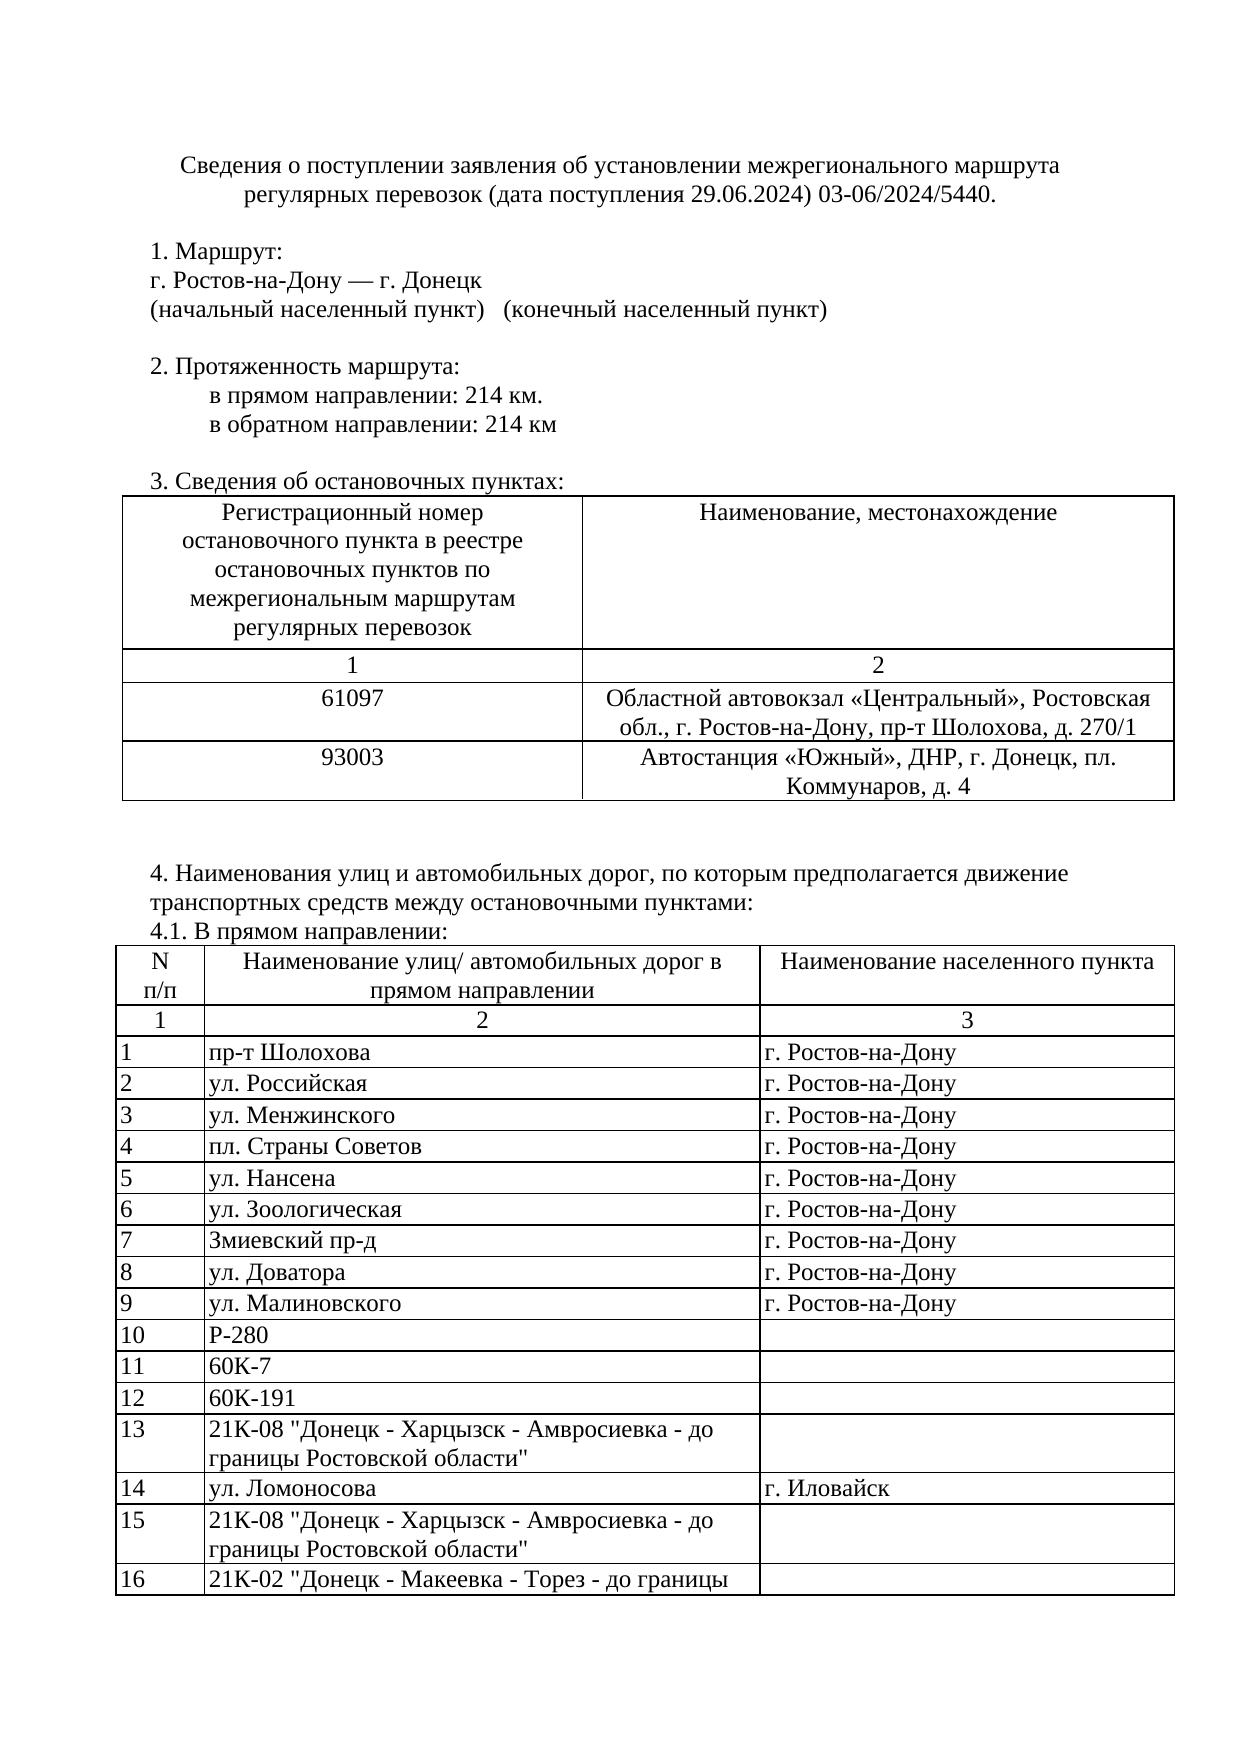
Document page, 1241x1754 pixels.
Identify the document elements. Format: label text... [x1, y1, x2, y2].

table_cell ул. Менжинского [205, 1100, 759, 1130]
table_cell 15 [117, 1505, 204, 1562]
table_cell [761, 1383, 1174, 1413]
table_header Наименование населенного пункта [761, 946, 1174, 1004]
table_cell 8 [117, 1257, 204, 1287]
table_cell 5 [117, 1163, 204, 1193]
table_cell 21К-08 "Донецк - Харцызск - Амвросиевка - до границы Ростовской области" [205, 1415, 759, 1472]
table_cell ул. Доватора [205, 1257, 759, 1287]
text (начальный населенный пункт) (конечный населенный пункт) [150, 294, 1090, 322]
table_cell Автостанция «Южный», ДНР, г. Донецк, пл. Коммунаров, д. 4 [583, 742, 1173, 799]
table_cell 60К-191 [205, 1383, 759, 1413]
table_cell 2 [205, 1006, 759, 1035]
table_cell Р-280 [205, 1320, 759, 1350]
text 1. Маршрут: [150, 236, 1090, 265]
table_cell пл. Страны Советов [205, 1131, 759, 1161]
table_header Регистрационный номер остановочного пункта в реестре остановочных пунктов по межрегиональным маршрутам регулярных перевозок [123, 497, 582, 648]
table_cell г. Ростов-на-Дону [761, 1131, 1174, 1161]
text в обратном направлении: 214 км [150, 409, 1090, 437]
table_cell г. Ростов-на-Дону [761, 1226, 1174, 1256]
table_cell 1 [117, 1006, 204, 1035]
table_cell 16 [117, 1564, 204, 1594]
table_cell 6 [117, 1194, 204, 1224]
table_cell ул. Малиновского [205, 1289, 759, 1318]
table_cell 13 [117, 1415, 204, 1472]
table_cell 12 [117, 1383, 204, 1413]
table_cell пр-т Шолохова [205, 1037, 759, 1067]
table_cell 93003 [123, 742, 582, 799]
table_cell г. Ростов-на-Дону [761, 1100, 1174, 1130]
text Сведения о поступлении заявления об установлении межрегионального маршрута регулярных перевозок (дата поступления 29.06.2024) 03-06/2024/5440. [150, 150, 1090, 207]
text 2. Протяженность маршрута: [150, 351, 1090, 380]
table_cell [761, 1505, 1174, 1562]
table_cell 1 [123, 650, 582, 681]
table_cell 9 [117, 1289, 204, 1318]
table_cell 11 [117, 1352, 204, 1381]
table_cell [761, 1564, 1174, 1594]
table_cell 60К-7 [205, 1352, 759, 1381]
table_cell г. Иловайск [761, 1473, 1174, 1503]
table_cell Змиевский пр-д [205, 1226, 759, 1256]
table_cell 3 [761, 1006, 1174, 1035]
table_cell г. Ростов-на-Дону [761, 1163, 1174, 1193]
table_header N п/п [117, 946, 204, 1004]
table_header Наименование улиц/ автомобильных дорог в прямом направлении [205, 946, 759, 1004]
table_cell 10 [117, 1320, 204, 1350]
table_cell 61097 [123, 683, 582, 740]
table_cell 2 [117, 1068, 204, 1098]
table_header Наименование, местонахождение [583, 497, 1173, 648]
table_cell ул. Ломоносова [205, 1473, 759, 1503]
table_cell г. Ростов-на-Дону [761, 1257, 1174, 1287]
table_cell ул. Нансена [205, 1163, 759, 1193]
table_cell [761, 1352, 1174, 1381]
table_cell г. Ростов-на-Дону [761, 1037, 1174, 1067]
table_cell 3 [117, 1100, 204, 1130]
table_cell [761, 1415, 1174, 1472]
table_cell 14 [117, 1473, 204, 1503]
text 4. Наименования улиц и автомобильных дорог, по которым предполагается движение транспортных средств между остановочными пунктами: [150, 858, 1090, 916]
text г. Ростов-на-Дону — г. Донецк [150, 265, 1090, 294]
table_cell [761, 1320, 1174, 1350]
table_cell 21К-08 "Донецк - Харцызск - Амвросиевка - до границы Ростовской области" [205, 1505, 759, 1562]
table_cell г. Ростов-на-Дону [761, 1068, 1174, 1098]
table_cell 1 [117, 1037, 204, 1067]
table_cell 4 [117, 1131, 204, 1161]
table_cell 7 [117, 1226, 204, 1256]
table_cell г. Ростов-на-Дону [761, 1194, 1174, 1224]
text 3. Сведения об остановочных пунктах: [150, 466, 1090, 495]
text 4.1. В прямом направлении: [150, 916, 1090, 945]
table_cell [205, 1564, 759, 1594]
table_cell 2 [583, 650, 1173, 681]
table_cell Областной автовокзал «Центральный», Ростовская обл., г. Ростов-на-Дону, пр-т Шолохова, д. 270/1 [583, 683, 1173, 740]
table_cell г. Ростов-на-Дону [761, 1289, 1174, 1318]
table_cell ул. Зоологическая [205, 1194, 759, 1224]
text в прямом направлении: 214 км. [150, 380, 1090, 409]
table_cell ул. Российская [205, 1068, 759, 1098]
